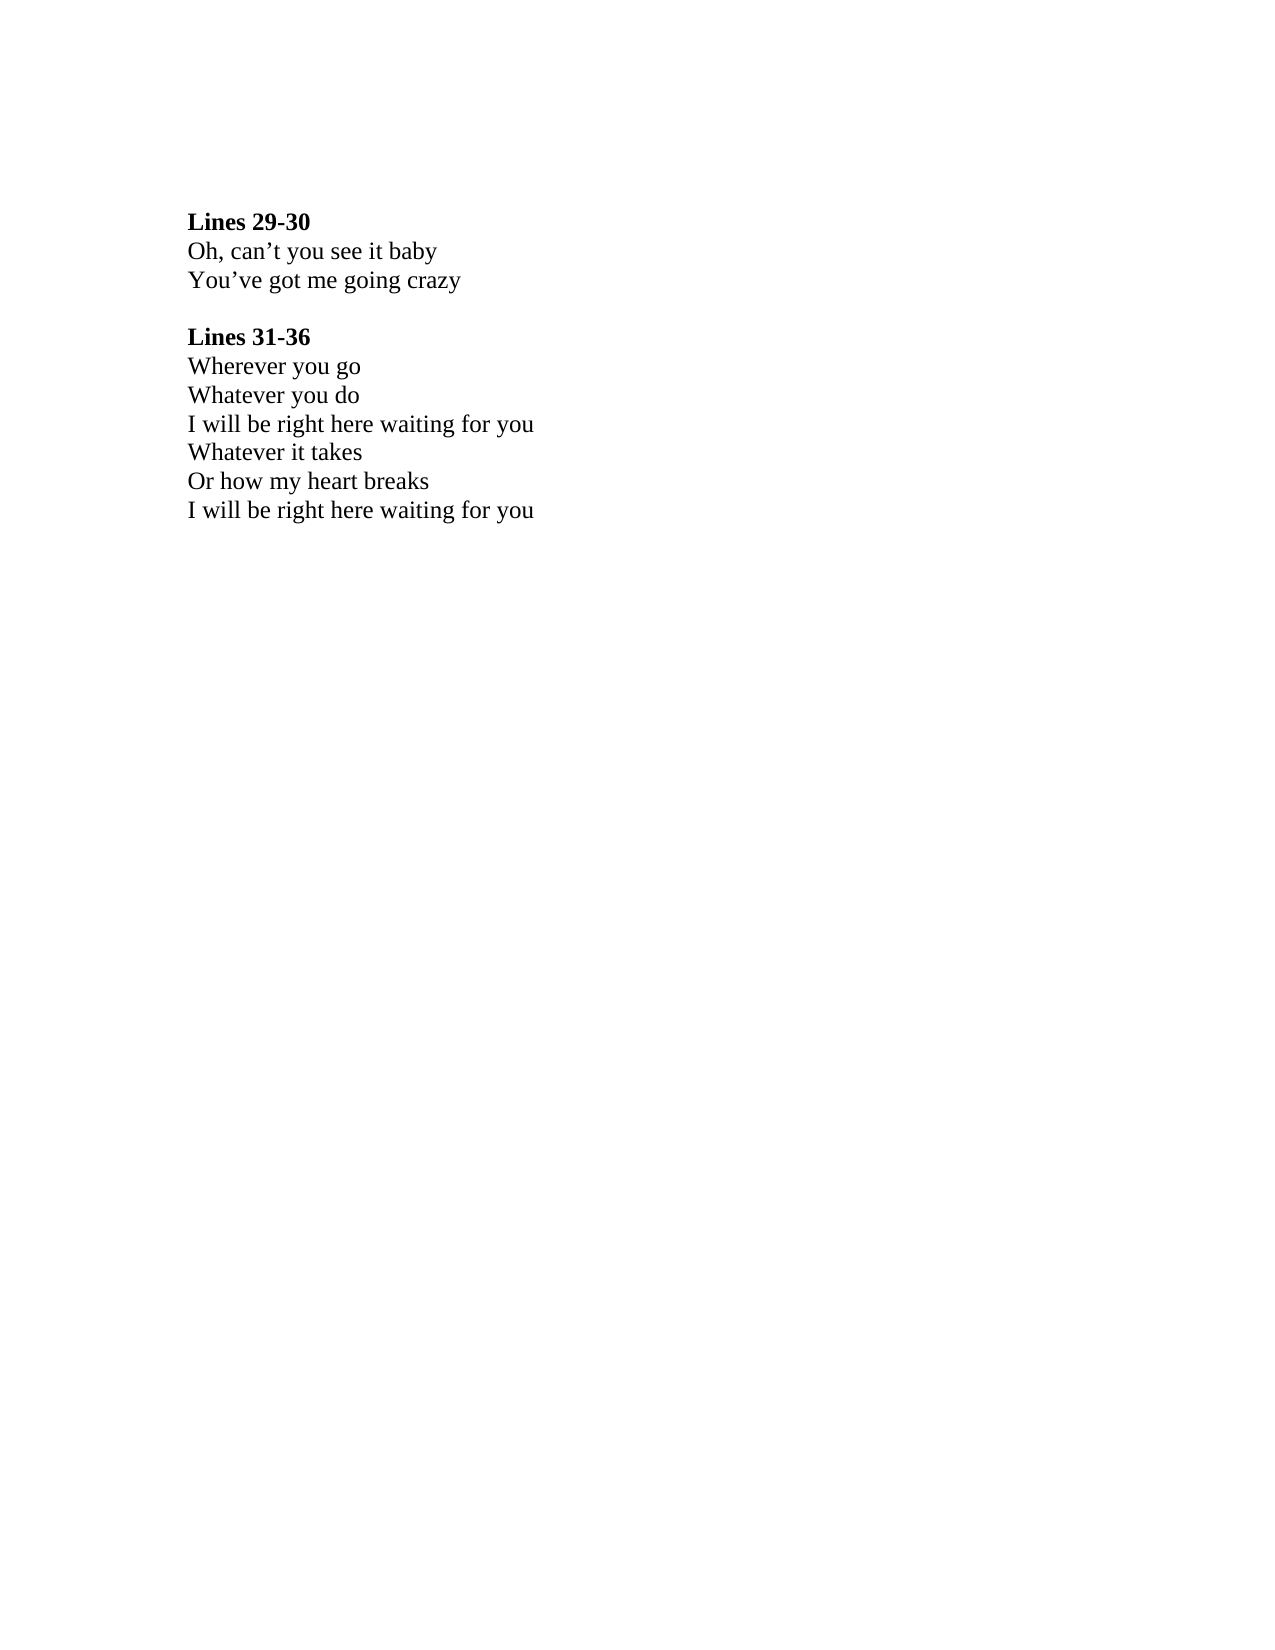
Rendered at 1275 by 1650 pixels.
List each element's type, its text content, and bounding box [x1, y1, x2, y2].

text Lines 29-30 [187, 207, 1087, 236]
text Oh, can’t you see it baby [187, 236, 1087, 265]
text Whatever it takes [187, 437, 1087, 466]
text I will be right here waiting for you [187, 409, 1087, 437]
text Whatever you do [187, 380, 1087, 409]
text I will be right here waiting for you [187, 495, 1087, 524]
text Wherever you go [187, 351, 1087, 380]
text You’ve got me going crazy [187, 265, 1087, 294]
text Lines 31-36 [187, 322, 1087, 351]
text Or how my heart breaks [187, 466, 1087, 495]
